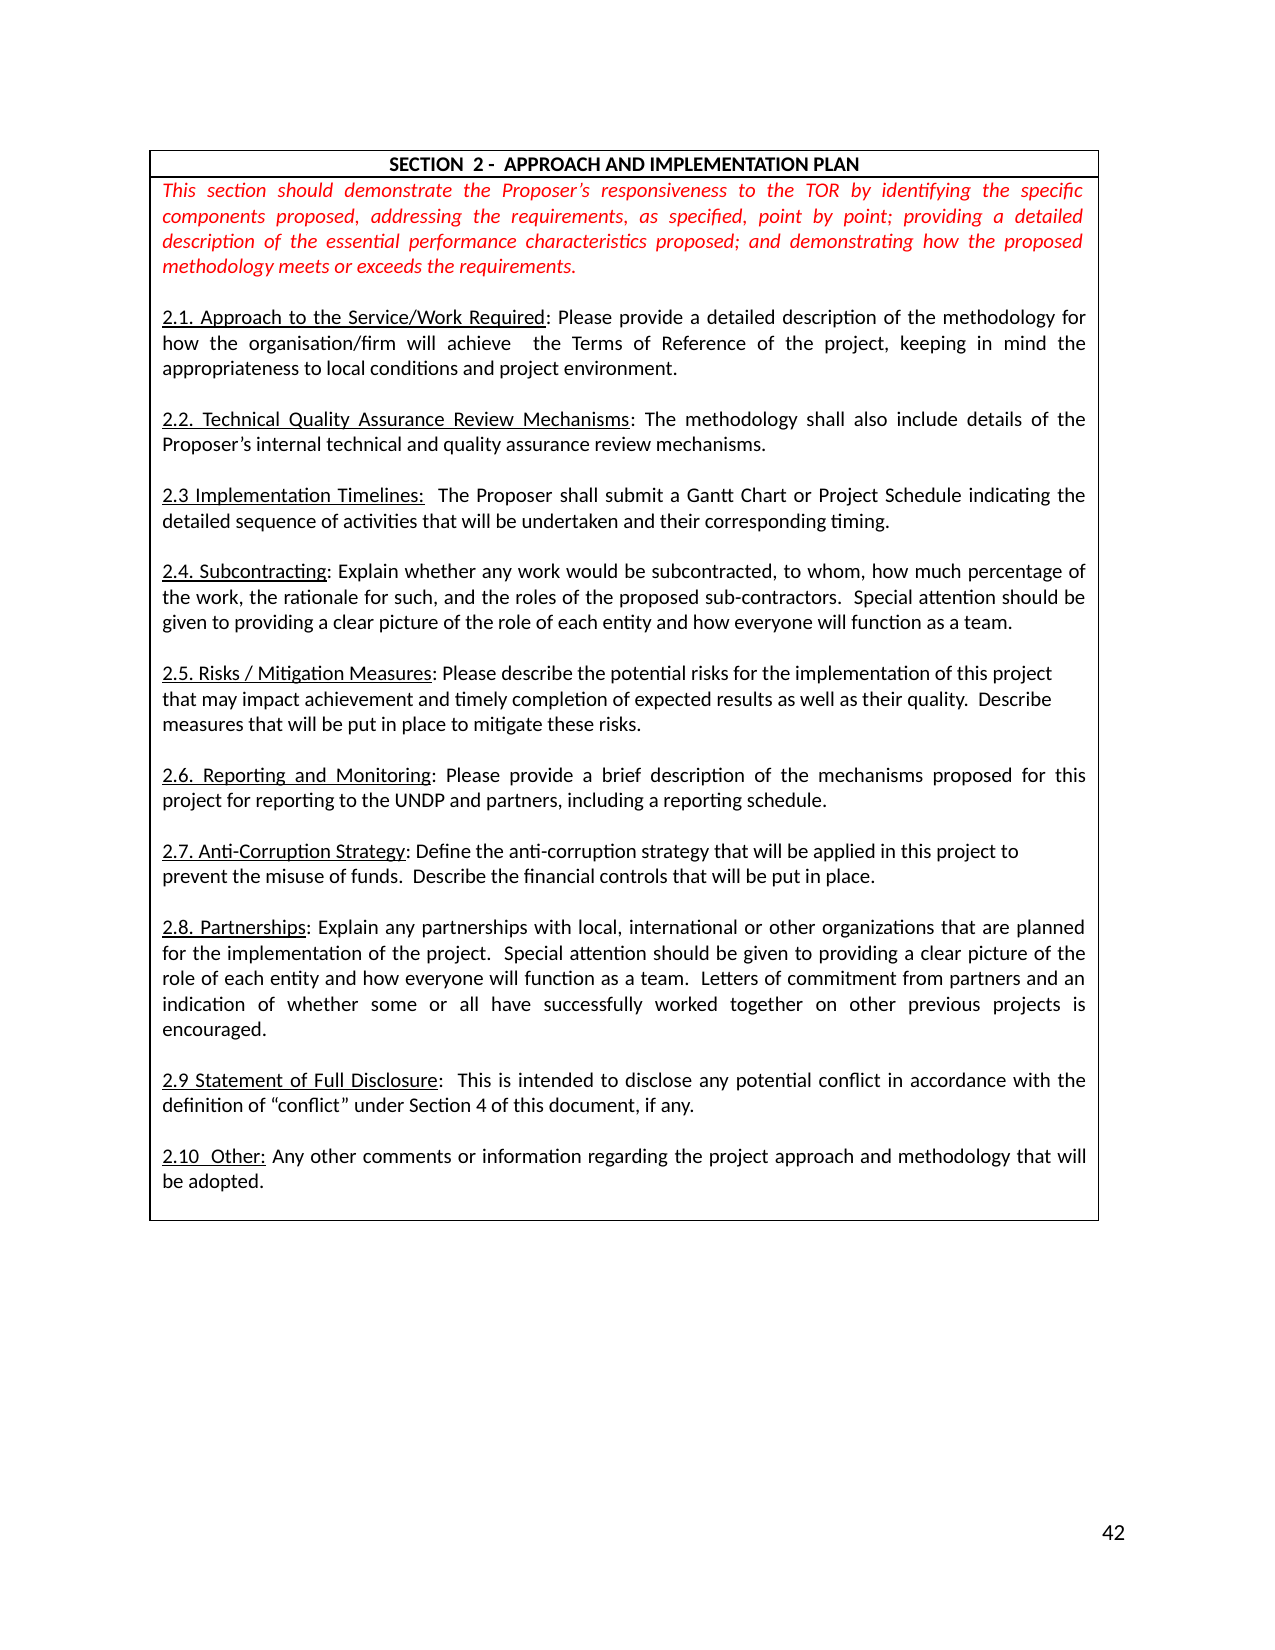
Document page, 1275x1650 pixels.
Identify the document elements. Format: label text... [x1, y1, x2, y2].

table_cell This section should demonstrate the Proposer’s responsiveness to the TOR by identifying the specific components proposed, addressing the requirements, as specified, point by point; providing a detailed description of the essential performance characteristics proposed; and demonstrating how the proposed methodology meets or exceeds the requirements. 2.1. Approach to the Service/Work Required: Please provide a detailed description of the methodology for how the organisation/firm will achieve the Terms of Reference of the project, keeping in mind the appropriateness to local conditions and project environment. 2.2. Technical Quality Assurance Review Mechanisms: The methodology shall also include details of the Proposer’s internal technical and quality assurance review mechanisms. 2.3 Implementation Timelines: The Proposer shall submit a Gantt Chart or Project Schedule indicating the detailed sequence of activities that will be undertaken and their corresponding timing. 2.4. Subcontracting: Explain whether any work would be subcontracted, to whom, how much percentage of the work, the rationale for such, and the roles of the proposed sub-contractors. Special attention should be given to providing a clear picture of the role of each entity and how everyone will function as a team. 2.5. Risks / Mitigation Measures: Please describe the potential risks for the implementation of this project that may impact achievement and timely completion of expected results as well as their quality. Describe measures that will be put in place to mitigate these risks. 2.6. Reporting and Monitoring: Please provide a brief description of the mechanisms proposed for this project for reporting to the UNDP and partners, including a reporting schedule. 2.7. Anti-Corruption Strategy: Define the anti-corruption strategy that will be applied in this project to prevent the misuse of funds. Describe the financial controls that will be put in place. 2.8. Partnerships: Explain any partnerships with local, international or other organizations that are planned for the implementation of the project. Special attention should be given to providing a clear picture of the role of each entity and how everyone will function as a team. Letters of commitment from partners and an indication of whether some or all have successfully worked together on other previous projects is encouraged. 2.9 Statement of Full Disclosure: This is intended to disclose any potential conflict in accordance with the definition of “conflict” under Section 4 of this document, if any. 2.10 Other: Any other comments or information regarding the project approach and methodology that will be adopted. [151, 178, 1098, 1219]
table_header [151, 151, 1098, 176]
